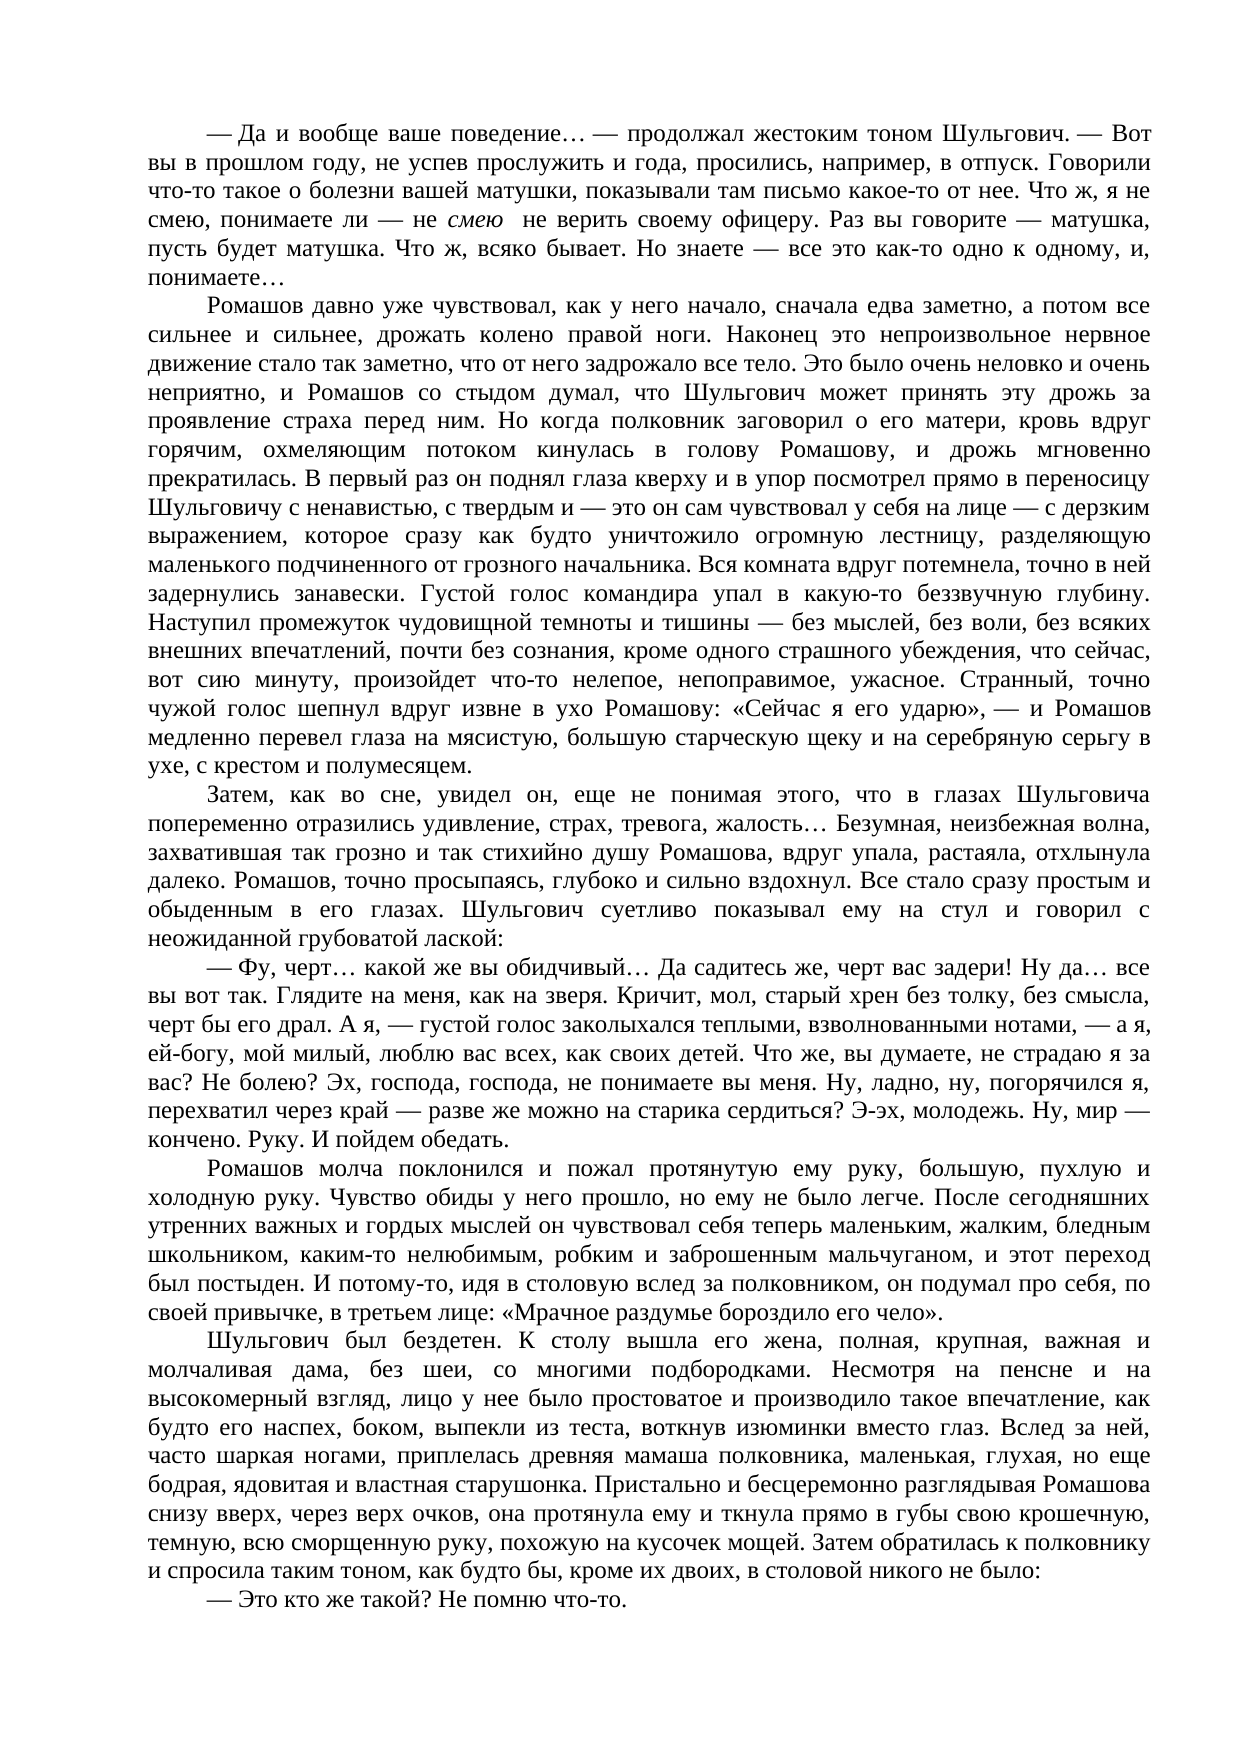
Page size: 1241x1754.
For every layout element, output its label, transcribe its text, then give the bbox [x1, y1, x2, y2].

text Затем, как во сне, увидел он, еще не понимая этого, что в глазах Шульговича попеременно отразились удивление, страх, тревога, жалость… Безумная, неизбежная волна, захватившая так грозно и так стихийно душу Ромашова, вдруг упала, растаяла, отхлынула далеко. Ромашов, точно просыпаясь, глубоко и сильно вздохнул. Все стало сразу простым и обыденным в его глазах. Шульгович суетливо показывал ему на стул и говорил с неожиданной грубоватой лаской: [148, 779, 1152, 952]
text Ромашов молча поклонился и пожал протянутую ему руку, большую, пухлую и холодную руку. Чувство обиды у него прошло, но ему не было легче. После сегодняшних утренних важных и гордых мыслей он чувствовал себя теперь маленьким, жалким, бледным школьником, каким-то нелюбимым, робким и заброшенным мальчуганом, и этот переход был постыден. И потому-то, идя в столовую вслед за полковником, он подумал про себя, по своей привычке, в третьем лице: «Мрачное раздумье бороздило его чело». [148, 1153, 1152, 1326]
text — Фу, черт… какой же вы обидчивый… Да садитесь же, черт вас задери! Ну да… все вы вот так. Глядите на меня, как на зверя. Кричит, мол, старый хрен без толку, без смысла, черт бы его драл. А я, — густой голос заколыхался теплыми, взволнованными нотами, — а я, ей-богу, мой милый, люблю вас всех, как своих детей. Что же, вы думаете, не страдаю я за вас? Не болею? Эх, господа, господа, не понимаете вы меня. Ну, ладно, ну, погорячился я, перехватил через край — разве же можно на старика сердиться? Э-эх, молодежь. Ну, мир — кончено. Руку. И пойдем обедать. [148, 952, 1152, 1153]
text — Да и вообще ваше поведение… — продолжал жестоким тоном Шульгович. — Вот вы в прошлом году, не успев прослужить и года, просились, например, в отпуск. Говорили что-то такое о болезни вашей матушки, показывали там письмо какое-то от нее. Что ж, я не смею, понимаете ли — не смею не верить своему офицеру. Раз вы говорите — матушка, пусть будет матушка. Что ж, всяко бывает. Но знаете — все это как-то одно к одному, и, понимаете… [148, 118, 1152, 291]
text Шульгович был бездетен. К столу вышла его жена, полная, крупная, важная и молчаливая дама, без шеи, со многими подбородками. Несмотря на пенсне и на высокомерный взгляд, лицо у нее было простоватое и производило такое впечатление, как будто его наспех, боком, выпекли из теста, воткнув изюминки вместо глаз. Вслед за ней, часто шаркая ногами, приплелась древняя мамаша полковника, маленькая, глухая, но еще бодрая, ядовитая и властная старушонка. Пристально и бесцеремонно разглядывая Ромашова снизу вверх, через верх очков, она протянула ему и ткнула прямо в губы свою крошечную, темную, всю сморщенную руку, похожую на кусочек мощей. Затем обратилась к полковнику и спросила таким тоном, как будто бы, кроме их двоих, в столовой никого не было: [148, 1326, 1152, 1584]
text — Это кто же такой? Не помню что-то. [148, 1584, 1152, 1613]
text Ромашов давно уже чувствовал, как у него начало, сначала едва заметно, а потом все сильнее и сильнее, дрожать колено правой ноги. Наконец это непроизвольное нервное движение стало так заметно, что от него задрожало все тело. Это было очень неловко и очень неприятно, и Ромашов со стыдом думал, что Шульгович может принять эту дрожь за проявление страха перед ним. Но когда полковник заговорил о его матери, кровь вдруг горячим, охмеляющим потоком кинулась в голову Ромашову, и дрожь мгновенно прекратилась. В первый раз он поднял глаза кверху и в упор посмотрел прямо в переносицу Шульговичу с ненавистью, с твердым и — это он сам чувствовал у себя на лице — с дерзким выражением, которое сразу как будто уничтожило огромную лестницу, разделяющую маленького подчиненного от грозного начальника. Вся комната вдруг потемнела, точно в ней задернулись занавески. Густой голос командира упал в какую-то беззвучную глубину. Наступил промежуток чудовищной темноты и тишины — без мыслей, без воли, без всяких внешних впечатлений, почти без сознания, кроме одного страшного убеждения, что сейчас, вот сию минуту, произойдет что-то нелепое, непоправимое, ужасное. Странный, точно чужой голос шепнул вдруг извне в ухо Ромашову: «Сейчас я его ударю», — и Ромашов медленно перевел глаза на мясистую, большую старческую щеку и на серебряную серьгу в ухе, с крестом и полумесяцем. [148, 291, 1152, 779]
